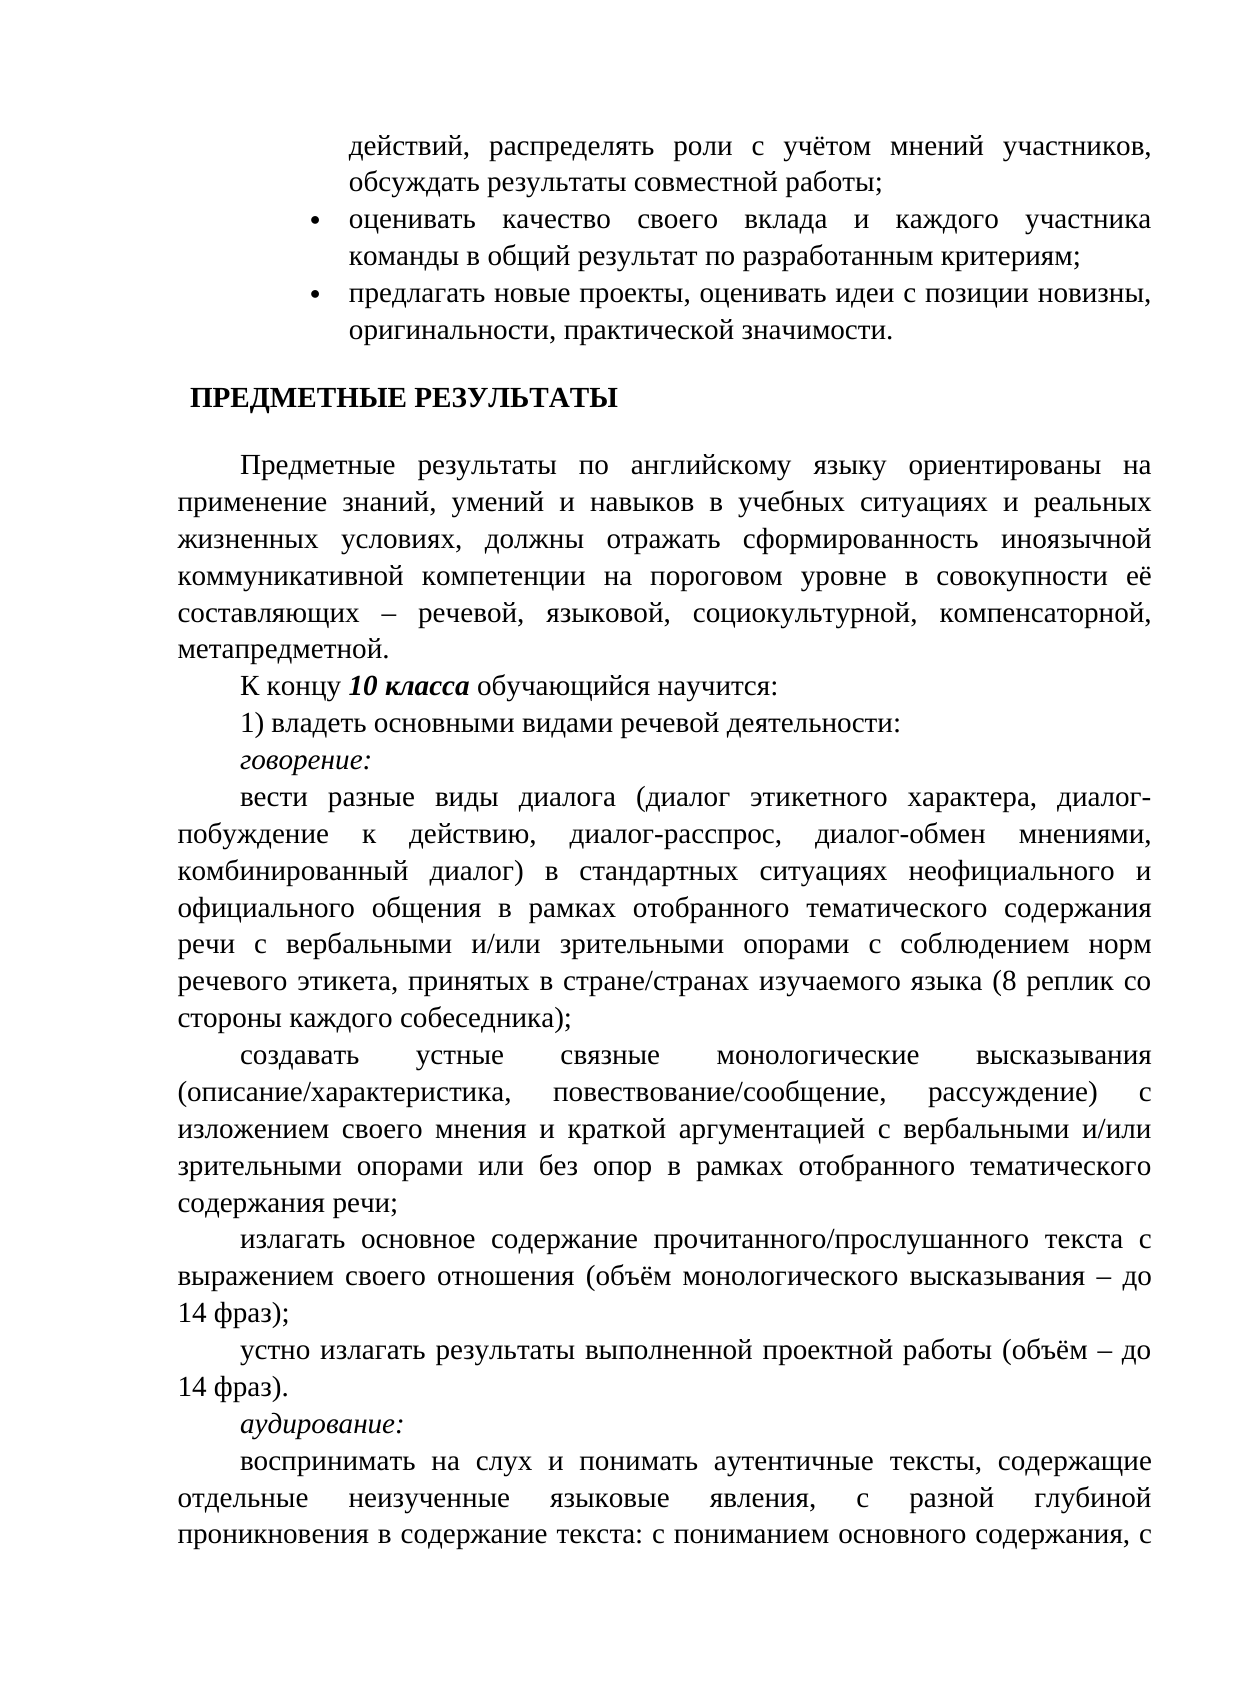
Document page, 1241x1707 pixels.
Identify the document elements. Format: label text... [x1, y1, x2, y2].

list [311, 128, 1152, 198]
text говорение: [177, 742, 1152, 776]
text К концу 10 класса обучающийся научится: [177, 668, 1152, 702]
text ПРЕДМЕТНЫЕ РЕЗУЛЬТАТЫ [190, 380, 1152, 413]
text создавать устные связные монологические высказывания (описание/характеристика, повествование/сообщение, рассуждение) с изложением своего мнения и краткой аргументацией с вербальными и/или зрительными опорами или без опор в рамках отобранного тематического содержания речи; [177, 1037, 1152, 1218]
text 1) владеть основными видами речевой деятельности: [177, 705, 1152, 739]
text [177, 1443, 1152, 1550]
text устно излагать результаты выполненной проектной работы (объём – до 14 фраз). [177, 1332, 1152, 1403]
text излагать основное содержание прочитанного/прослушанного текста с выражением своего отношения (объём монологического высказывания – до 14 фраз); [177, 1222, 1152, 1329]
list оценивать качество своего вклада и каждого участника команды в общий результат по разработанным критериям; [311, 201, 1152, 272]
text вести разные виды диалога (диалог этикетного характера, диалог-побуждение к действию, диалог-расспрос, диалог-обмен мнениями, комбинированный диалог) в стандартных ситуациях неофициального и официального общения в рамках отобранного тематического содержания речи с вербальными и/или зрительными опорами с соблюдением норм речевого этикета, принятых в стране/странах изучаемого языка (8 реплик со стороны каждого собеседника); [177, 779, 1152, 1034]
text аудирование: [177, 1406, 1152, 1439]
text Предметные результаты по английскому языку ориентированы на применение знаний, умений и навыков в учебных ситуациях и реальных жизненных условиях, должны отражать сформированность иноязычной коммуникативной компетенции на пороговом уровне в совокупности её составляющих – речевой, языковой, социокультурной, компенсаторной, метапредметной. [177, 447, 1152, 665]
list предлагать новые проекты, оценивать идеи с позиции новизны, оригинальности, практической значимости. [311, 275, 1152, 346]
